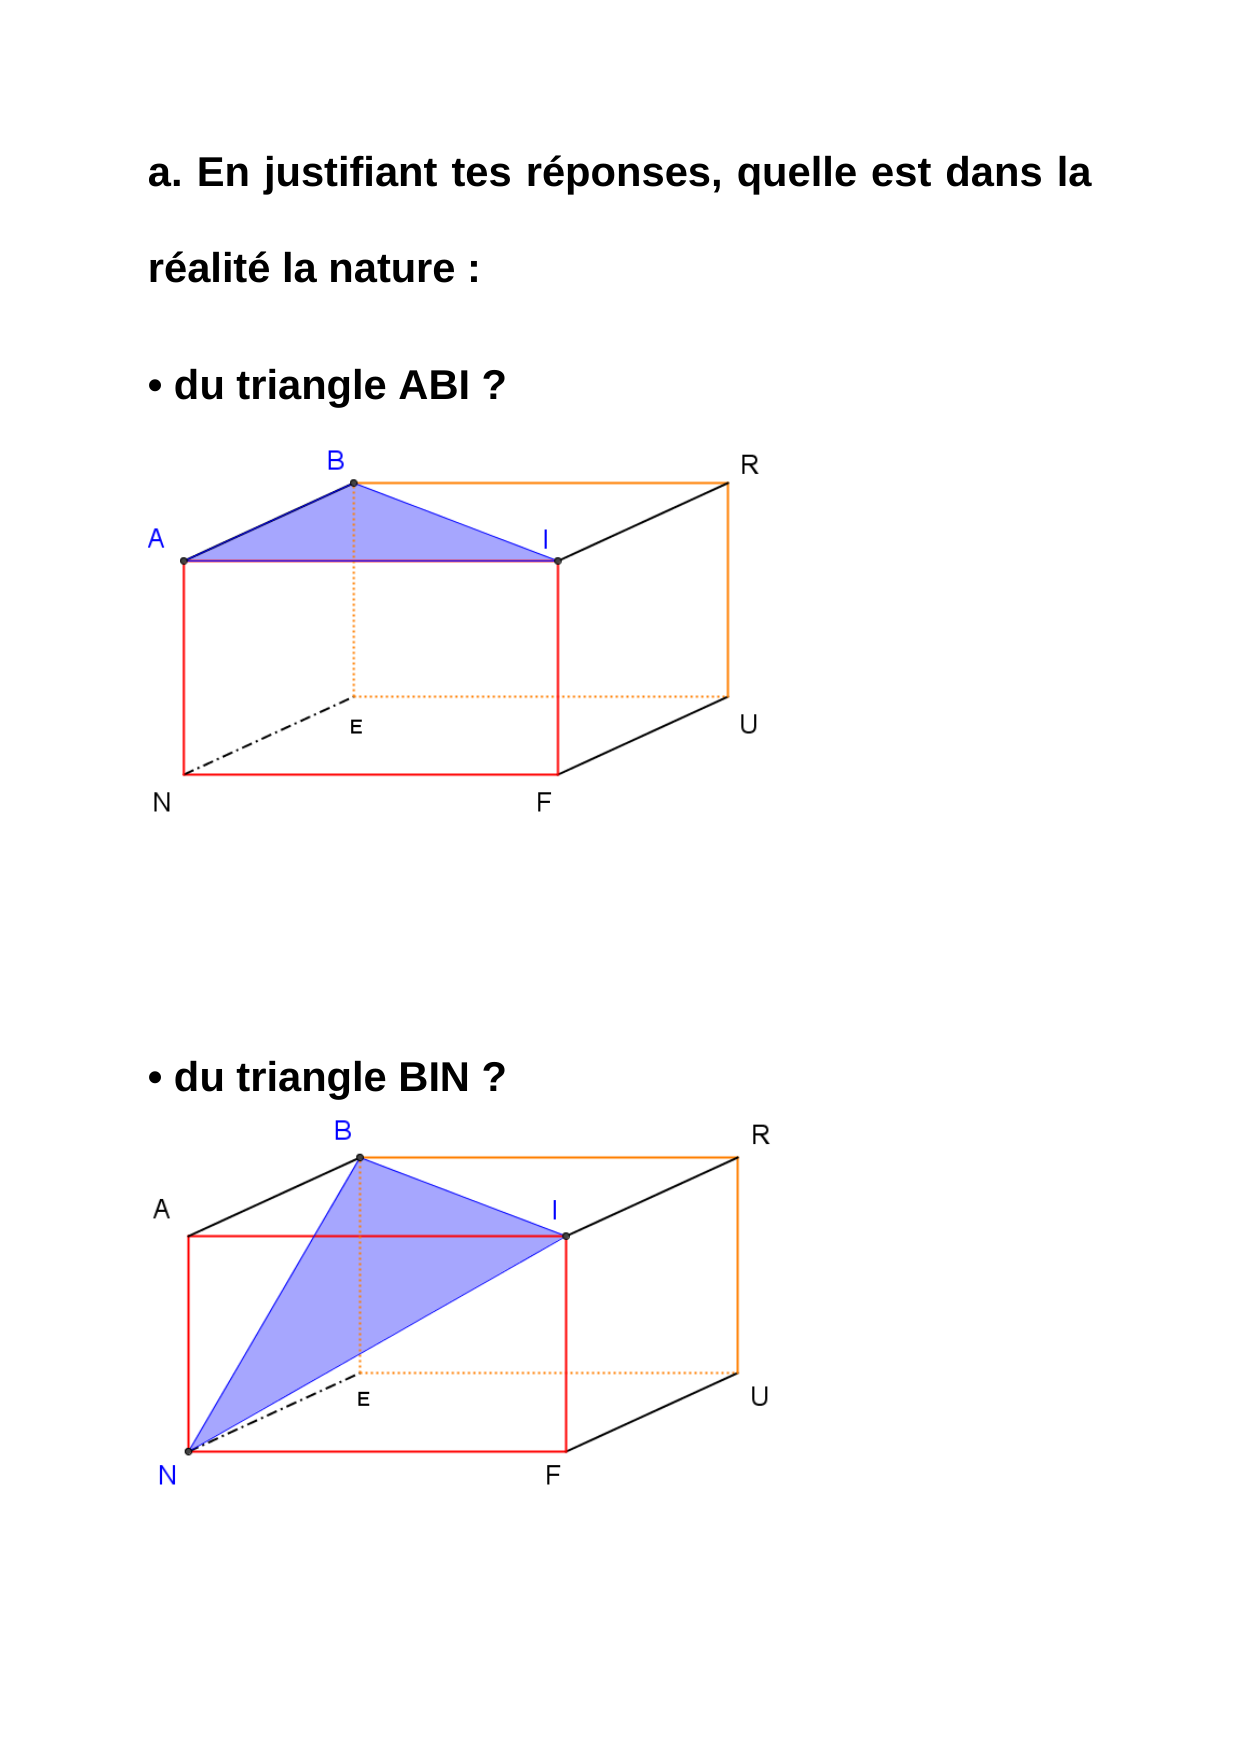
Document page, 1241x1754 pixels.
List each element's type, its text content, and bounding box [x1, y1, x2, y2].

text a. En justifiant tes réponses, quelle est dans la réalité la nature : [148, 148, 1093, 291]
text • du triangle ABI ? [148, 360, 1093, 408]
text • du triangle BIN ? [148, 1052, 1093, 1100]
